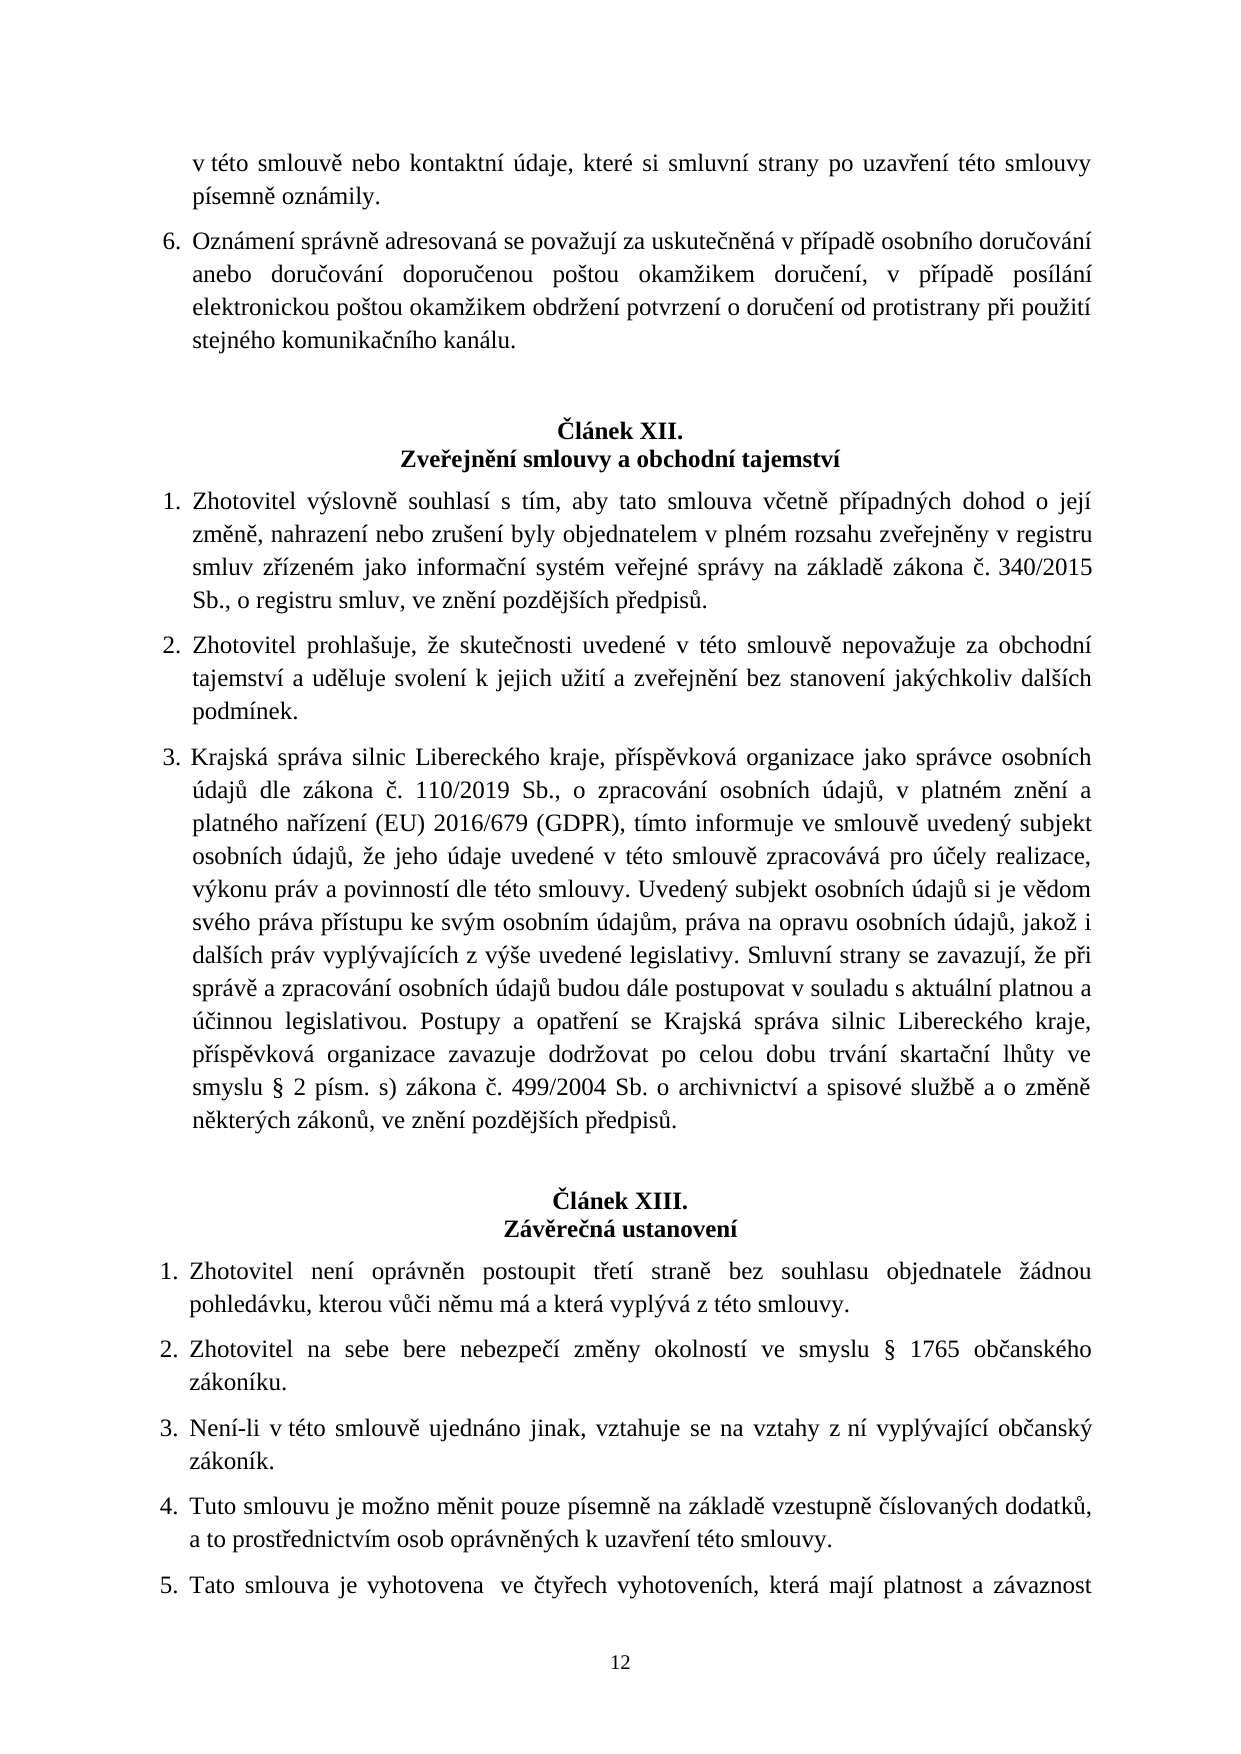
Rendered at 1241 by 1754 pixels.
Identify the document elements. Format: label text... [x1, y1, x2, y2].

text Článek XIII. Závěrečná ustanovení [148, 1186, 1092, 1243]
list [162, 148, 1092, 209]
text 3. Krajská správa silnic Libereckého kraje, příspěvková organizace jako správce osobních údajů dle zákona č. 110/2019 Sb., o zpracování osobních údajů, v platném znění a platného nařízení (EU) 2016/679 (GDPR), tímto informuje ve smlouvě uvedený subjekt osobních údajů, že jeho údaje uvedené v této smlouvě zpracovává pro účely realizace, výkonu práv a povinností dle této smlouvy. Uvedený subjekt osobních údajů si je vědom svého práva přístupu ke svým osobním údajům, práva na opravu osobních údajů, jakož i dalších práv vyplývajících z výše uvedené legislativy. Smluvní strany se zavazují, že při správě a zpracování osobních údajů budou dále postupovat v souladu s aktuální platnou a účinnou legislativou. Postupy a opatření se Krajská správa silnic Libereckého kraje, příspěvková organizace zavazuje dodržovat po celou dobu trvání skartační lhůty ve smyslu § 2 písm. s) zákona č. 499/2004 Sb. o archivnictví a spisové službě a o změně některých zákonů, ve znění pozdějších předpisů. [162, 742, 1092, 1134]
list Není-li v této smlouvě ujednáno jinak, vztahuje se na vztahy z ní vyplývající občanský zákoník. [159, 1413, 1092, 1474]
list Oznámení správně adresovaná se považují za uskutečněná v případě osobního doručování anebo doručování doporučenou poštou okamžikem doručení, v případě posílání elektronickou poštou okamžikem obdržení potvrzení o doručení od protistrany při použití stejného komunikačního kanálu. [162, 226, 1092, 354]
list Tuto smlouvu je možno měnit pouze písemně na základě vzestupně číslovaných dodatků, a to prostřednictvím osob oprávněných k uzavření této smlouvy. [159, 1491, 1092, 1553]
text Článek XII. [148, 416, 1092, 444]
list Zhotovitel výslovně souhlasí s tím, aby tato smlouva včetně případných dohod o její změně, nahrazení nebo zrušení byly objednatelem v plném rozsahu zveřejněny v registru smluv zřízeném jako informační systém veřejné správy na základě zákona č. 340/2015 Sb., o registru smluv, ve znění pozdějších předpisů. [162, 486, 1092, 614]
list Zhotovitel není oprávněn postoupit třetí straně bez souhlasu objednatele žádnou pohledávku, kterou vůči němu má a která vyplývá z této smlouvy. [159, 1256, 1092, 1317]
text Zveřejnění smlouvy a obchodní tajemství [148, 444, 1092, 473]
list Zhotovitel na sebe bere nebezpečí změny okolností ve smyslu § 1765 občanského zákoníku. [159, 1334, 1092, 1396]
list Zhotovitel prohlašuje, že skutečnosti uvedené v této smlouvě nepovažuje za obchodní tajemství a uděluje svolení k jejich užití a zveřejnění bez stanovení jakýchkoliv dalších podmínek. [162, 630, 1092, 725]
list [159, 1570, 1092, 1599]
